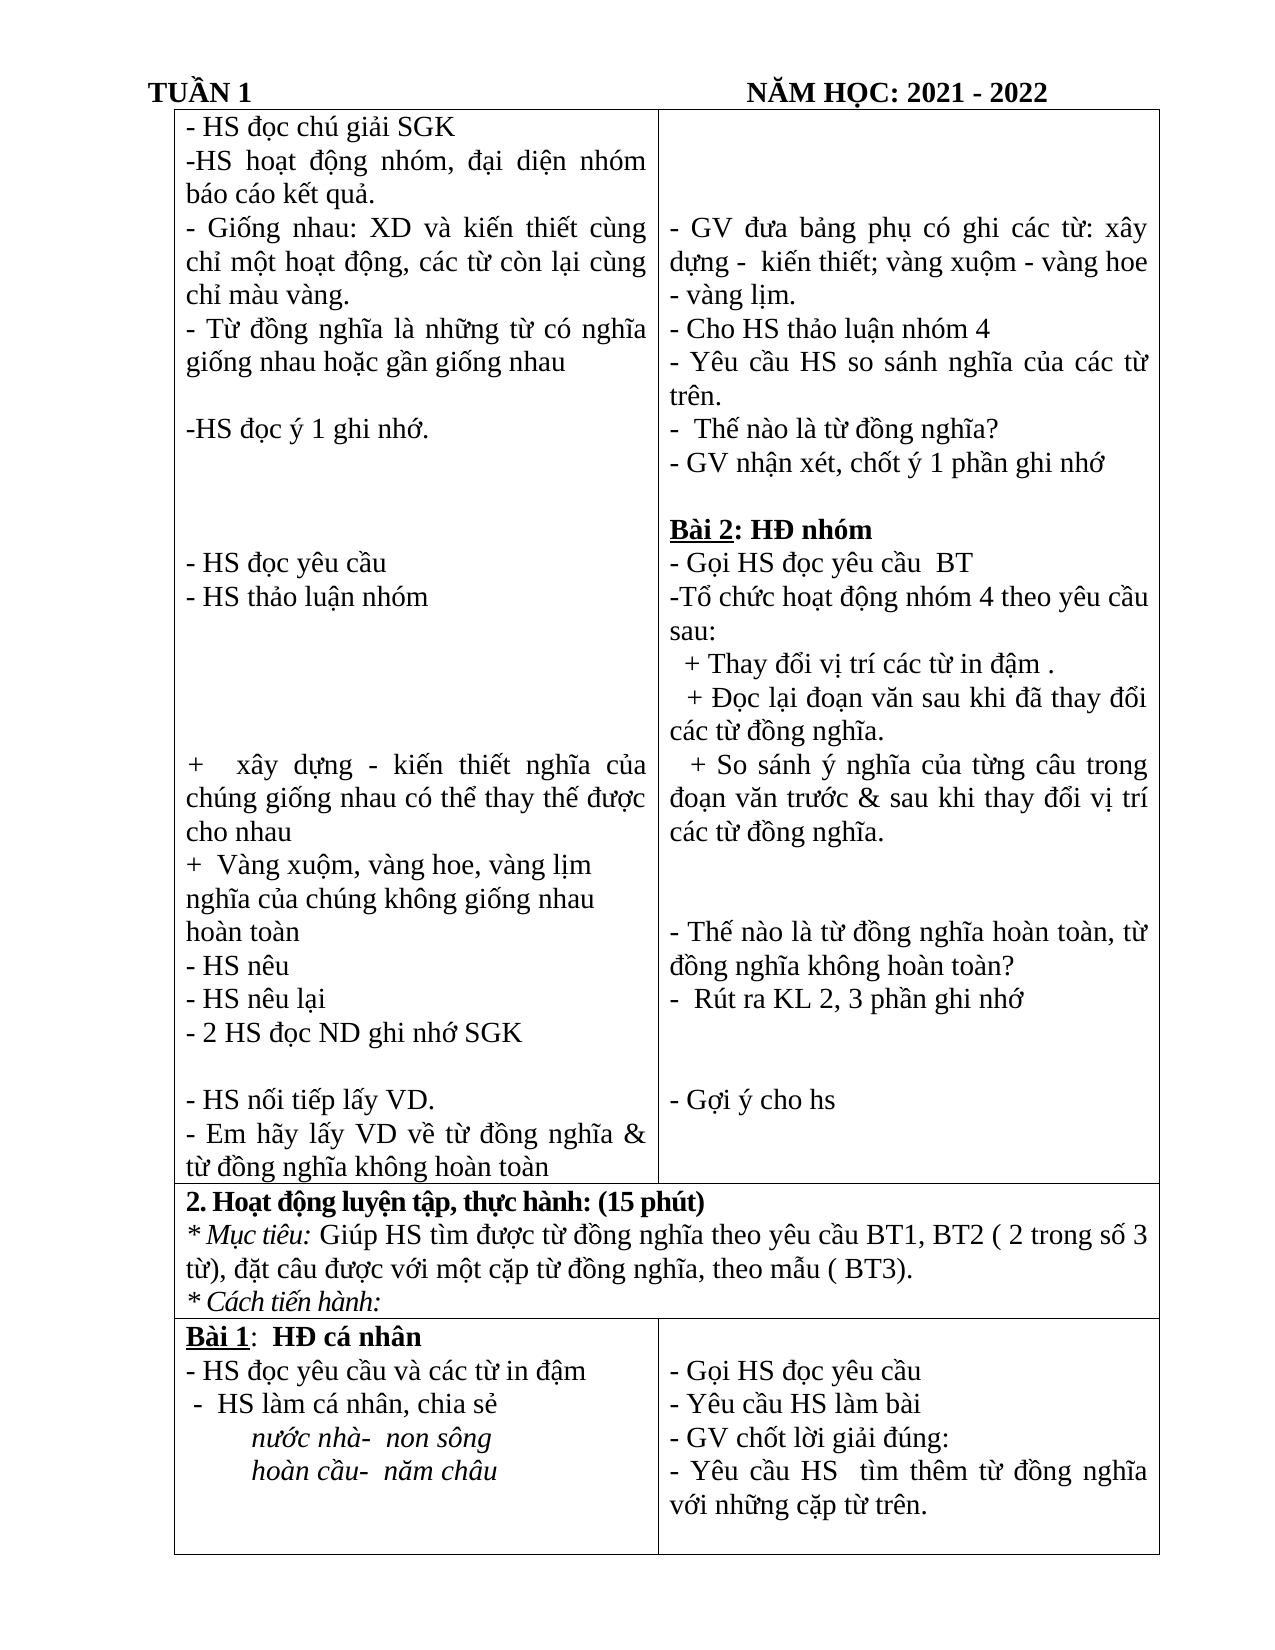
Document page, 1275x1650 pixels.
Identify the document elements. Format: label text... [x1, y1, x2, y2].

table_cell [175, 1319, 658, 1554]
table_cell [659, 110, 1159, 1183]
table_cell 2. Hoạt động luyện tập, thực hành: (15 phút) * Mục tiêu: Giúp HS tìm được từ đồng nghĩa theo yêu cầu BT1, BT2 ( 2 trong số 3 từ), đặt câu được với một cặp từ đồng nghĩa, theo mẫu ( BT3). * Cách tiến hành: [175, 1184, 1159, 1318]
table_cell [175, 110, 658, 1183]
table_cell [659, 1319, 1159, 1554]
